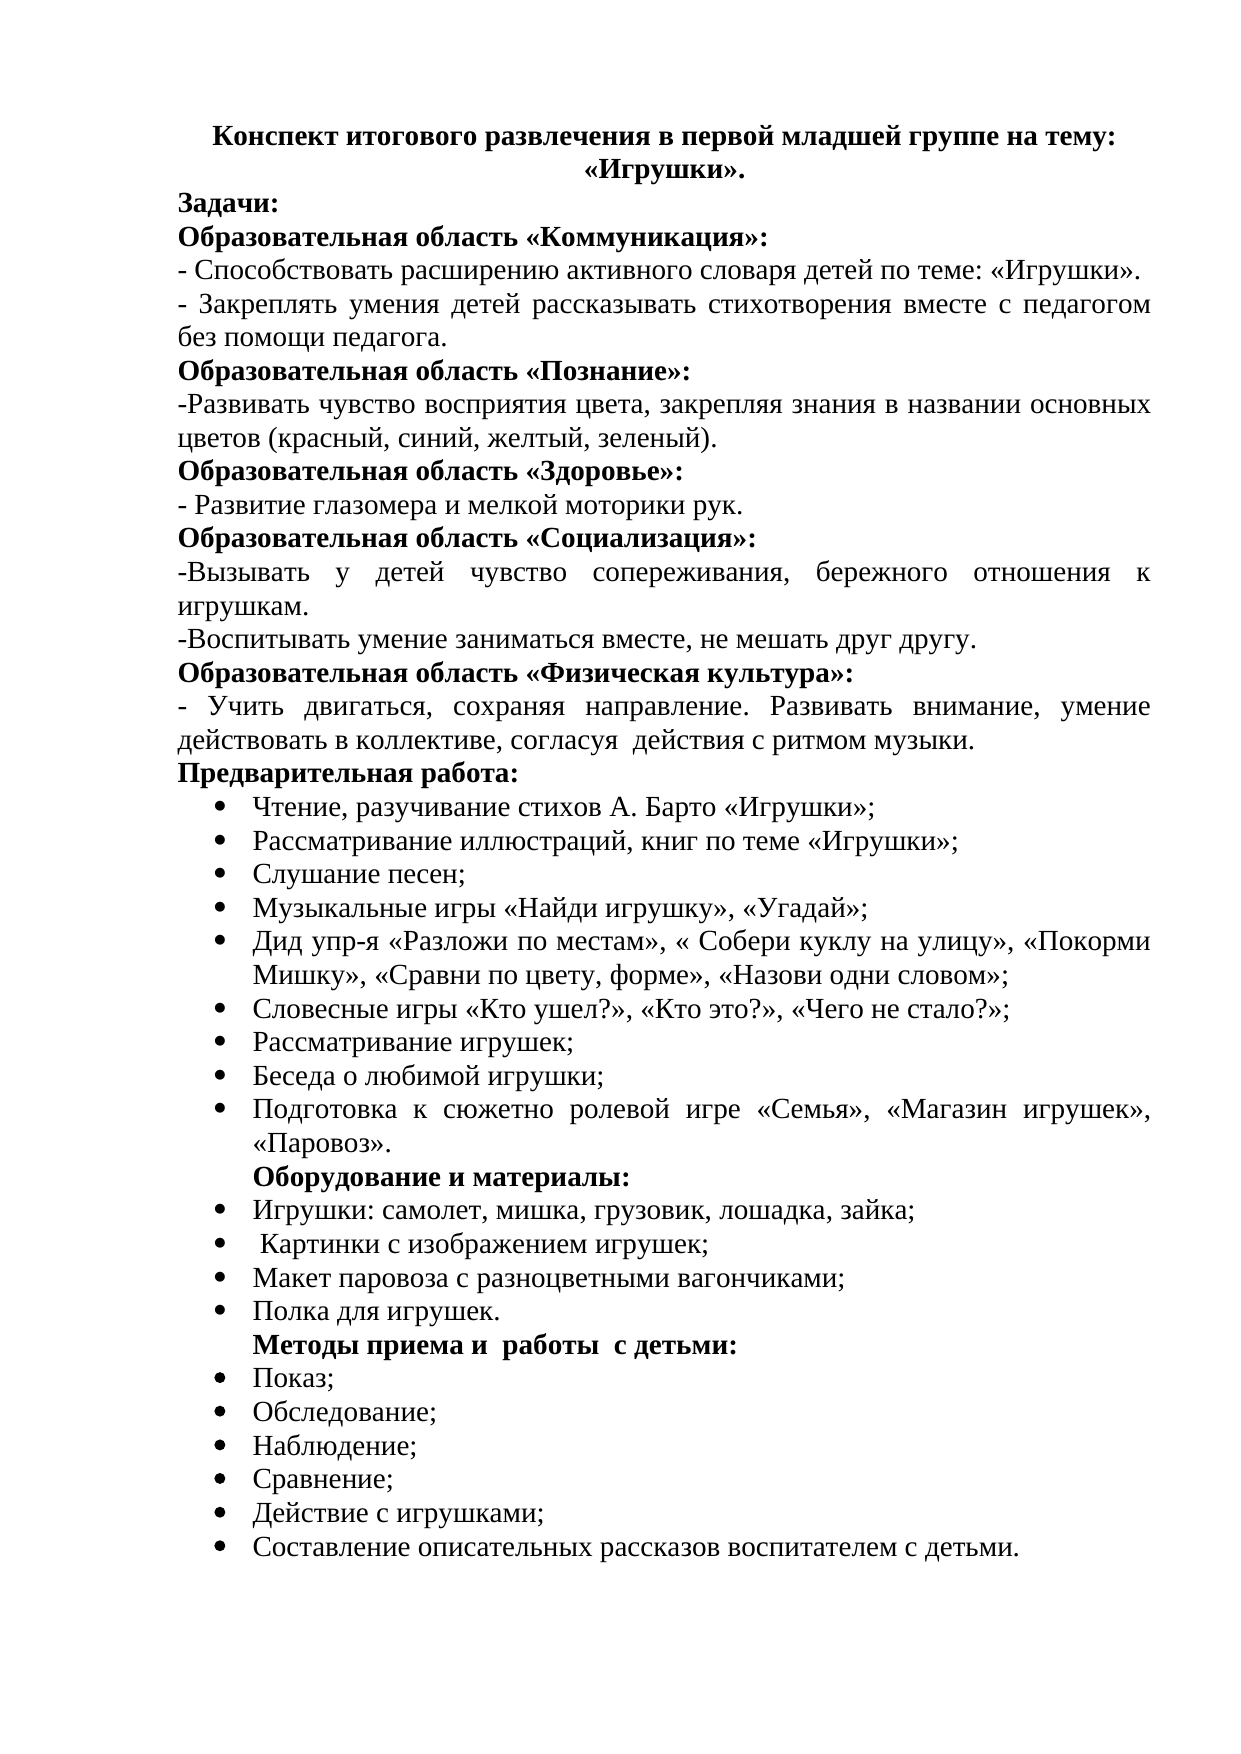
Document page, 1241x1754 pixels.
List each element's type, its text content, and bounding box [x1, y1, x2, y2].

list Наблюдение; [215, 1428, 1152, 1461]
text Конспект итогового развлечения в первой младшей группе на тему: «Игрушки». [177, 118, 1152, 185]
list Картинки с изображением игрушек; [215, 1226, 1152, 1260]
list Чтение, разучивание стихов А. Барто «Игрушки»; [215, 789, 1152, 823]
list Рассматривание игрушек; [215, 1024, 1152, 1058]
list Игрушки: самолет, мишка, грузовик, лошадка, зайка; [215, 1192, 1152, 1226]
text - Закреплять умения детей рассказывать стихотворения вместе с педагогом без помощи педагога. [177, 286, 1152, 353]
text Предварительная работа: [177, 755, 1152, 789]
list Оборудование и материалы: [252, 1159, 1152, 1192]
list Методы приема и работы с детьми: [252, 1327, 1152, 1361]
text - Развитие глазомера и мелкой моторики рук. [177, 487, 1152, 521]
list Дид упр-я «Разложи по местам», « Собери куклу на улицу», «Покорми Мишку», «Сравни по цвету, форме», «Назови одни словом»; [215, 923, 1152, 991]
text - Способствовать расширению активного словаря детей по теме: «Игрушки». [177, 252, 1152, 286]
text - Учить двигаться, сохраняя направление. Развивать внимание, умение действовать в коллективе, согласуя действия с ритмом музыки. [177, 688, 1152, 755]
text Задачи: [177, 185, 1152, 219]
list Музыкальные игры «Найди игрушку», «Угадай»; [215, 890, 1152, 923]
text Образовательная область «Физическая культура»: [177, 655, 1152, 688]
list Рассматривание иллюстраций, книг по теме «Игрушки»; [215, 823, 1152, 856]
list Подготовка к сюжетно ролевой игре «Семья», «Магазин игрушек», «Паровоз». [215, 1092, 1152, 1159]
text Образовательная область «Коммуникация»: [177, 219, 1152, 252]
text Образовательная область «Здоровье»: [177, 453, 1152, 487]
text Образовательная область «Социализация»: [177, 521, 1152, 554]
list Действие с игрушками; [215, 1495, 1152, 1529]
list Обследование; [215, 1394, 1152, 1428]
list Составление описательных рассказов воспитателем с детьми. [215, 1529, 1152, 1562]
list Макет паровоза с разноцветными вагончиками; [215, 1260, 1152, 1293]
text -Развивать чувство восприятия цвета, закрепляя знания в названии основных цветов (красный, синий, желтый, зеленый). [177, 386, 1152, 453]
list Показ; [215, 1361, 1152, 1394]
list Сравнение; [215, 1461, 1152, 1495]
text Образовательная область «Познание»: [177, 353, 1152, 386]
list Слушание песен; [215, 856, 1152, 890]
text -Вызывать у детей чувство сопереживания, бережного отношения к игрушкам. [177, 554, 1152, 621]
list Словесные игры «Кто ушел?», «Кто это?», «Чего не стало?»; [215, 991, 1152, 1024]
list Беседа о любимой игрушки; [215, 1058, 1152, 1092]
list Полка для игрушек. [215, 1293, 1152, 1327]
text -Воспитывать умение заниматься вместе, не мешать друг другу. [177, 621, 1152, 655]
